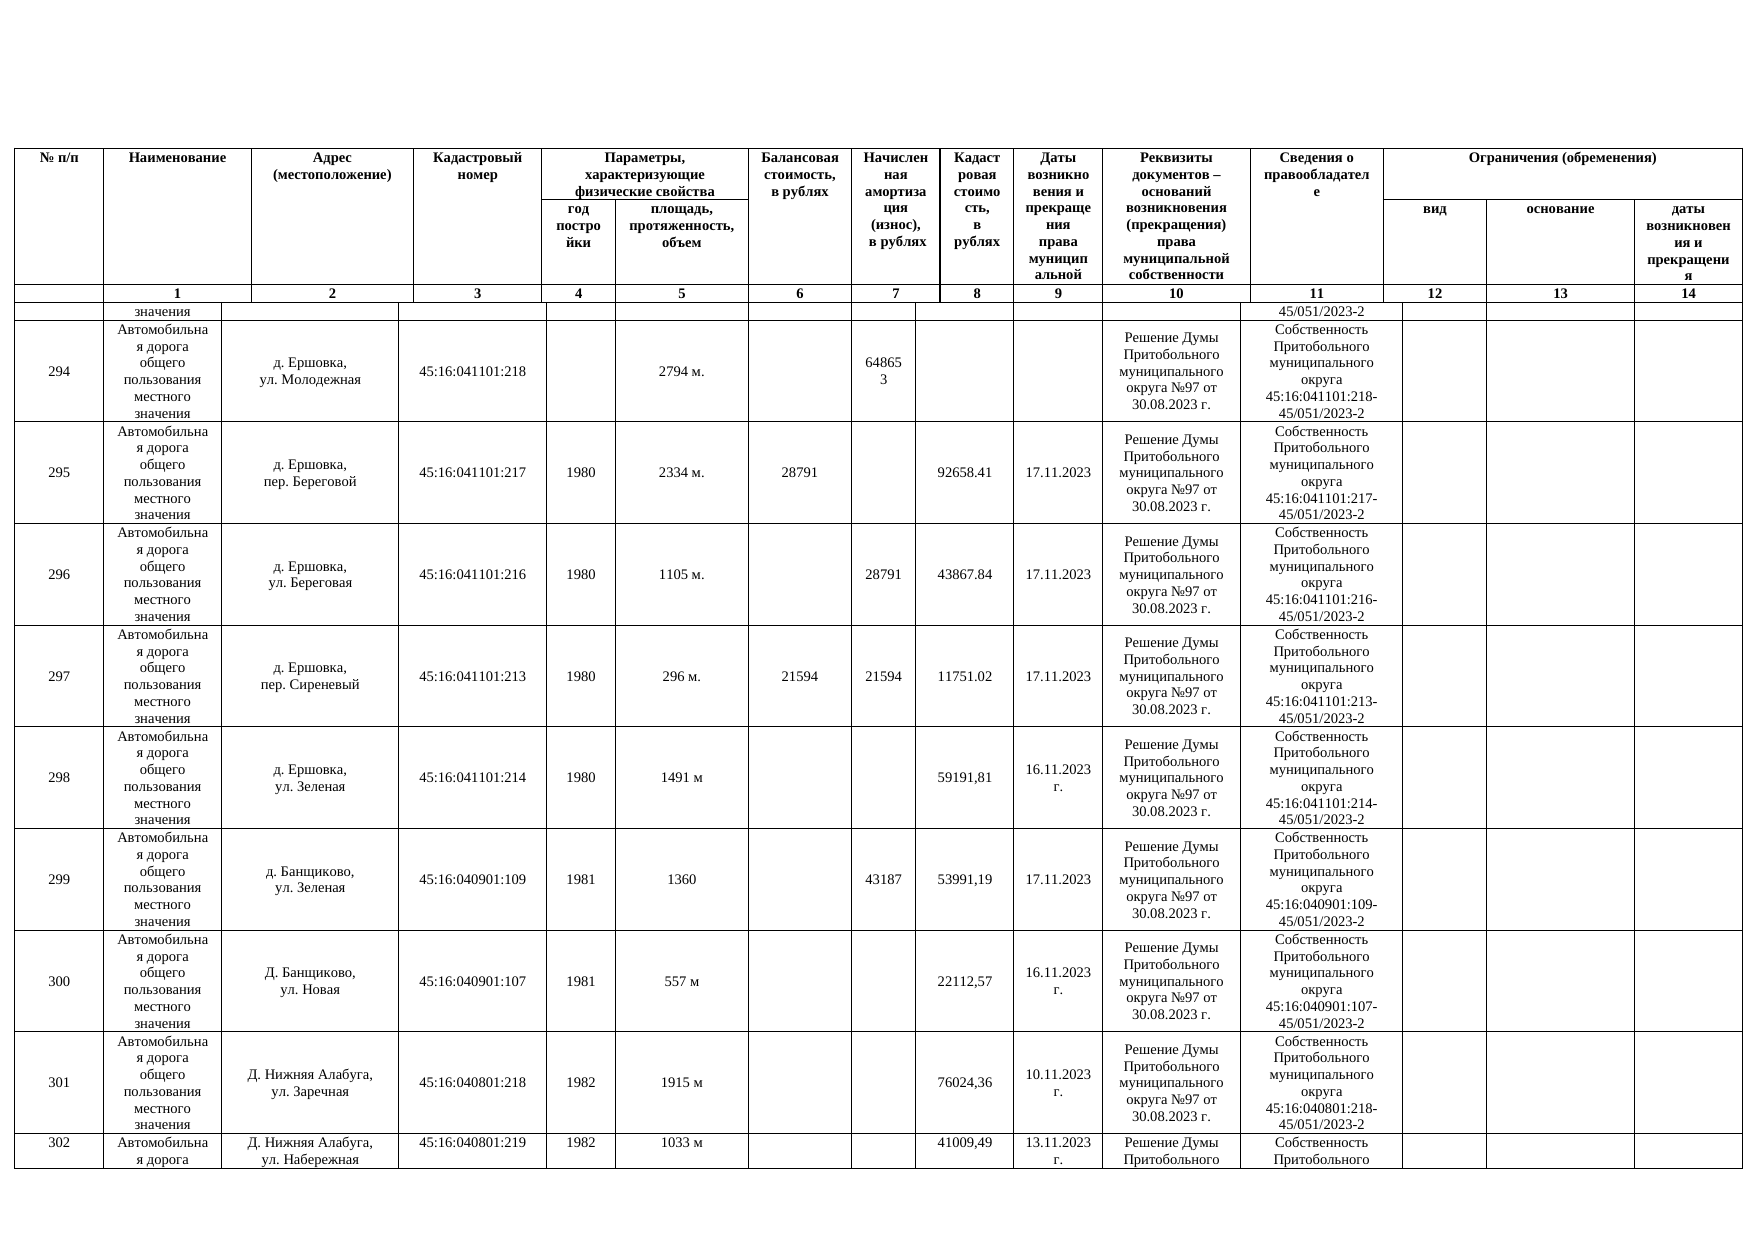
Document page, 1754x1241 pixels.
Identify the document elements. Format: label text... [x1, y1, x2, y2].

table_header Сведения о правообладателе [1251, 149, 1383, 284]
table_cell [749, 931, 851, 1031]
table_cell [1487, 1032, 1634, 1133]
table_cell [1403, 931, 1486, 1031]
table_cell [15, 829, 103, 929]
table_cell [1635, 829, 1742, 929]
table_header Даты возникновения и прекращения права муниципальной собственности [1014, 149, 1102, 284]
table_cell 6 [749, 285, 851, 302]
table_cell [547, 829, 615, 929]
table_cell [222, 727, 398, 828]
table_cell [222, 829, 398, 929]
table_cell 14 [1635, 285, 1742, 302]
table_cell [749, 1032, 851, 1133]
table_header Кадастровый номер [414, 149, 541, 284]
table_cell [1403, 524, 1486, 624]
table_header Балансовая стоимость, в рублях [749, 149, 851, 284]
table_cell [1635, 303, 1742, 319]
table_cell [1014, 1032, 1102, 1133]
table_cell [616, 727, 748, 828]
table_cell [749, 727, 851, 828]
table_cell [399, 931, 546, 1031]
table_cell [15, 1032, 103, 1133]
table_cell 12 [1384, 285, 1486, 302]
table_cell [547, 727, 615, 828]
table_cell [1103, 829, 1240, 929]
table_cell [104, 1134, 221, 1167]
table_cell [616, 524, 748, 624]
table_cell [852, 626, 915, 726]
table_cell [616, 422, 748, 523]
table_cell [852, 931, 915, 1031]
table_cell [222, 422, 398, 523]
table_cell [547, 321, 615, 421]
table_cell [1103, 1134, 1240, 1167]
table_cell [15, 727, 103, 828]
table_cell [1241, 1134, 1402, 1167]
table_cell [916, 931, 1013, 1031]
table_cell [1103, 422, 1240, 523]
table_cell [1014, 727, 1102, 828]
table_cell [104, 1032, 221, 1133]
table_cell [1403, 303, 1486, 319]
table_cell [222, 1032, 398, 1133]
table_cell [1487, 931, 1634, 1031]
table_header Параметры, характеризующие физические свойства [542, 149, 748, 199]
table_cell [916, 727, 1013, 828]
table_cell 5 [616, 285, 748, 302]
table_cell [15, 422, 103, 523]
table_cell [15, 285, 103, 302]
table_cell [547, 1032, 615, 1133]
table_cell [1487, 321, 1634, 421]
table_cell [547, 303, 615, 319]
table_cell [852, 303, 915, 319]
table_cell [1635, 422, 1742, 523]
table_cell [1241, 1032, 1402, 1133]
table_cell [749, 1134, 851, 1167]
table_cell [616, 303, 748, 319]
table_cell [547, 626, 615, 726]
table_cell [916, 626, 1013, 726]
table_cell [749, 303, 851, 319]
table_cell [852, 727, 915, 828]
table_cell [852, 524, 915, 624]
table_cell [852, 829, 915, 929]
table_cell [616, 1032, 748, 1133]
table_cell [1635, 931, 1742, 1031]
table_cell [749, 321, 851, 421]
table_header Начисленная амортизация (износ), в рублях [852, 149, 939, 284]
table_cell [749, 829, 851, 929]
table_cell 8 [941, 285, 1013, 302]
table_cell 3 [414, 285, 541, 302]
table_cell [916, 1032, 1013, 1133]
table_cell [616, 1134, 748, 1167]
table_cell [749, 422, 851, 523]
table_cell площадь, протяженность, объем [616, 200, 748, 284]
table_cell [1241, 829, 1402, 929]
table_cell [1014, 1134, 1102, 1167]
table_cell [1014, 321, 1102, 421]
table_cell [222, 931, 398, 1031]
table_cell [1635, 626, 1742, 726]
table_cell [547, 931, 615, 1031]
table_cell 13 [1487, 285, 1634, 302]
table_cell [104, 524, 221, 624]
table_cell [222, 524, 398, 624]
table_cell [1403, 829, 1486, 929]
table_cell даты возникновения и прекращения [1635, 200, 1742, 284]
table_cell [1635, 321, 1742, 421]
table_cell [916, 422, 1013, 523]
table_cell 1 [104, 285, 251, 302]
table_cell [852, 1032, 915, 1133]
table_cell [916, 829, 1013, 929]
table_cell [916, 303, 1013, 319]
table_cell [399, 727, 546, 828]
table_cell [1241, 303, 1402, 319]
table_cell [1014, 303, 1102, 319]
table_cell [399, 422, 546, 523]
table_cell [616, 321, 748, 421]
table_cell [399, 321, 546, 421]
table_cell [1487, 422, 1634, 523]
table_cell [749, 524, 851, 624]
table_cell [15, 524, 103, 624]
table_header Адрес (местоположение) [252, 149, 413, 284]
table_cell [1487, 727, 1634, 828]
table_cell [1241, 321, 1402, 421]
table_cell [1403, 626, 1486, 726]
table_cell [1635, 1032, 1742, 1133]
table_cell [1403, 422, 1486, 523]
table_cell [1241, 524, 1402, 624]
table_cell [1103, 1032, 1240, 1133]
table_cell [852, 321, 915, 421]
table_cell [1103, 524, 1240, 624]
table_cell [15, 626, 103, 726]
table_cell вид [1384, 200, 1486, 284]
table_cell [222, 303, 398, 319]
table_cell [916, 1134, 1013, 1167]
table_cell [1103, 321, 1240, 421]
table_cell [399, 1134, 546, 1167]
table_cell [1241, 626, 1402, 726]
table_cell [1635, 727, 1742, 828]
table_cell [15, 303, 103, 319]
table_cell основание [1487, 200, 1634, 284]
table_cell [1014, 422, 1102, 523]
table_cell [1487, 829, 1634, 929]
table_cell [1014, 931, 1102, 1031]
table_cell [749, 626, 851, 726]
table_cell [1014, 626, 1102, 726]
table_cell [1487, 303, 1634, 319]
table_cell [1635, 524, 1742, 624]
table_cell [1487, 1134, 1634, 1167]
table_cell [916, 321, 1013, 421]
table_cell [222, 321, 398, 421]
table_cell 7 [852, 285, 939, 302]
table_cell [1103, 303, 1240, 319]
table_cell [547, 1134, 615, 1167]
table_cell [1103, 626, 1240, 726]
table_header Кадастровая стоимость, в рублях [941, 149, 1013, 284]
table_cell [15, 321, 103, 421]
table_header № п/п [15, 149, 103, 284]
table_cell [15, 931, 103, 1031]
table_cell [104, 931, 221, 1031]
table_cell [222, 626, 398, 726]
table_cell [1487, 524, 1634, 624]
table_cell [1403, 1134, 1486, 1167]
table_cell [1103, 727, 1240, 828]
table_cell 2 [252, 285, 413, 302]
table_cell год постройки [542, 200, 615, 284]
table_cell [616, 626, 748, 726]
table_cell 9 [1014, 285, 1102, 302]
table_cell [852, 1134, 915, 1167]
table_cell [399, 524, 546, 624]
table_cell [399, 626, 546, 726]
table_header Реквизиты документов – оснований возникновения (прекращения) права муниципальной собственности [1103, 149, 1250, 284]
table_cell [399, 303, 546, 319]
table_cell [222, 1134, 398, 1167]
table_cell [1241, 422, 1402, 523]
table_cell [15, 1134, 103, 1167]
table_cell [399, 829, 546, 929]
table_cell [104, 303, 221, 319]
table_header Ограничения (обременения) [1384, 149, 1742, 199]
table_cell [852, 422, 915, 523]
table_cell 11 [1251, 285, 1383, 302]
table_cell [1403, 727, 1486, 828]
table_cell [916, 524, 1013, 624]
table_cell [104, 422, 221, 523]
table_header Наименование [104, 149, 251, 284]
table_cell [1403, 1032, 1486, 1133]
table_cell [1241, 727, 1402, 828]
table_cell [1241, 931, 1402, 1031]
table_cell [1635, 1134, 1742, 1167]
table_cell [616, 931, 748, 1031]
table_cell 4 [542, 285, 615, 302]
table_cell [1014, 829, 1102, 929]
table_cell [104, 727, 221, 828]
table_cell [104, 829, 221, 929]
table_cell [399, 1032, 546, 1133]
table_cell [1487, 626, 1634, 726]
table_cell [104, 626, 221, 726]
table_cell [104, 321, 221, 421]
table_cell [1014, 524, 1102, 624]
table_cell 10 [1103, 285, 1250, 302]
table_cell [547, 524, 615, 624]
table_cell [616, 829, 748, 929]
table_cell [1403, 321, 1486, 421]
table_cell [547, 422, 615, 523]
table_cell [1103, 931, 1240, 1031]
